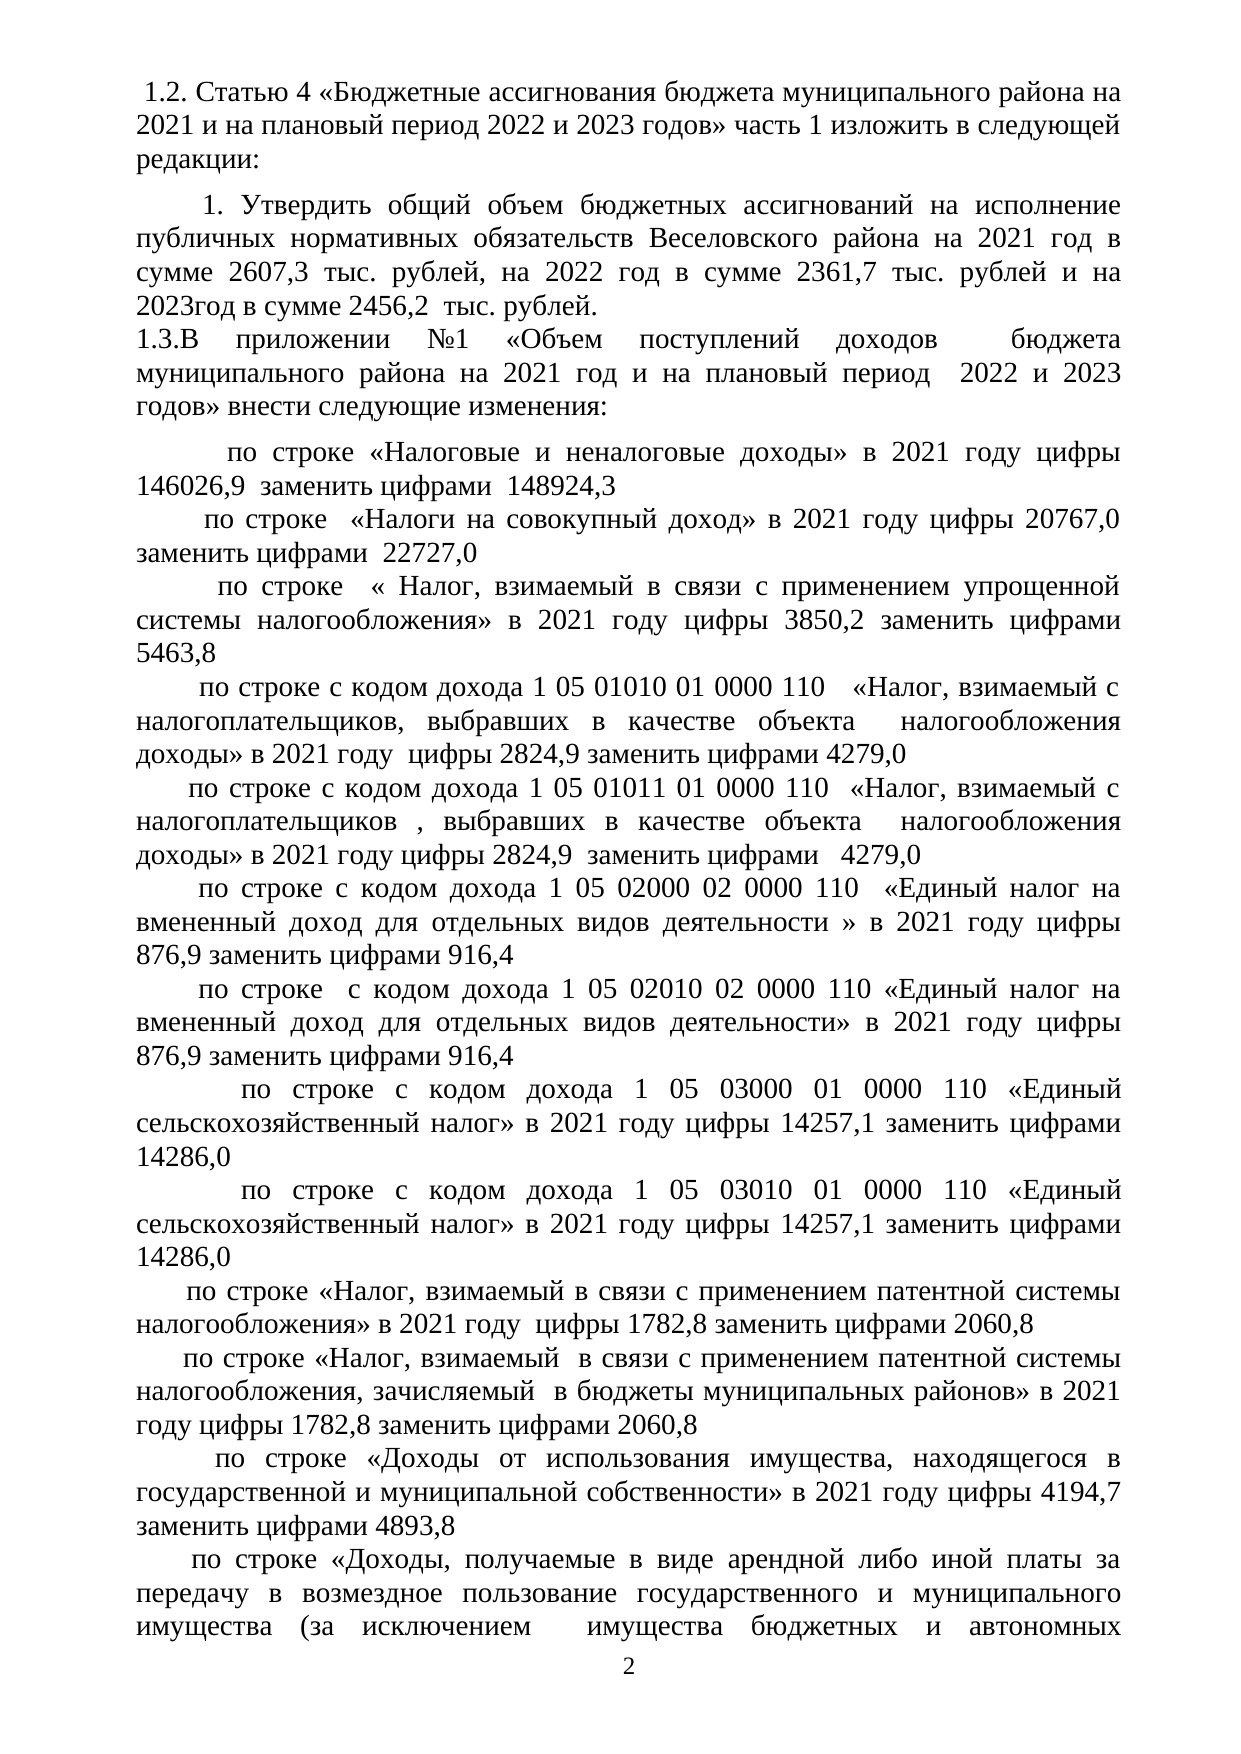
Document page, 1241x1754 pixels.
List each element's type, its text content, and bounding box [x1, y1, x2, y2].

text по строке «Налоговые и неналоговые доходы» в 2021 году цифры 146026,9 заменить цифрами 148924,3 [136, 434, 1122, 501]
text 1. Утвердить общий объем бюджетных ассигнований на исполнение публичных нормативных обязательств Веселовского района на 2021 год в сумме 2607,3 тыс. рублей, на 2022 год в сумме 2361,7 тыс. рублей и на 2023год в сумме 2456,2 тыс. рублей. [136, 187, 1122, 321]
text по строке с кодом дохода 1 05 01010 01 0000 110 «Налог, взимаемый с налогоплательщиков, выбравших в качестве объекта налогообложения доходы» в 2021 году цифры 2824,9 заменить цифрами 4279,0 [136, 669, 1122, 770]
text по строке «Налог, взимаемый в связи с применением патентной системы налогообложения, зачисляемый в бюджеты муниципальных районов» в 2021 году цифры 1782,8 заменить цифрами 2060,8 [136, 1340, 1122, 1441]
text по строке «Налоги на совокупный доход» в 2021 году цифры 20767,0 заменить цифрами 22727,0 [136, 501, 1122, 568]
text 1.3.В приложении №1 «Объем поступлений доходов бюджета муниципального района на 2021 год и на плановый период 2022 и 2023 годов» внести следующие изменения: [136, 321, 1122, 422]
text по строке с кодом дохода 1 05 01011 01 0000 110 «Налог, взимаемый с налогоплательщиков , выбравших в качестве объекта налогообложения доходы» в 2021 году цифры 2824,9 заменить цифрами 4279,0 [136, 770, 1122, 870]
text по строке « Налог, взимаемый в связи с применением упрощенной системы налогообложения» в 2021 году цифры 3850,2 заменить цифрами 5463,8 [136, 568, 1122, 669]
text 1.2. Статью 4 «Бюджетные ассигнования бюджета муниципального района на 2021 и на плановый период 2022 и 2023 годов» часть 1 изложить в следующей редакции: [136, 74, 1122, 174]
text по строке «Доходы от использования имущества, находящегося в государственной и муниципальной собственности» в 2021 году цифры 4194,7 заменить цифрами 4893,8 [136, 1441, 1122, 1541]
text по строке с кодом дохода 1 05 03000 01 0000 110 «Единый сельскохозяйственный налог» в 2021 году цифры 14257,1 заменить цифрами 14286,0 [136, 1072, 1122, 1172]
text по строке с кодом дохода 1 05 02000 02 0000 110 «Единый налог на вмененный доход для отдельных видов деятельности » в 2021 году цифры 876,9 заменить цифрами 916,4 [136, 870, 1122, 971]
text по строке с кодом дохода 1 05 03010 01 0000 110 «Единый сельскохозяйственный налог» в 2021 году цифры 14257,1 заменить цифрами 14286,0 [136, 1172, 1122, 1273]
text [136, 1541, 1122, 1642]
text по строке «Налог, взимаемый в связи с применением патентной системы налогообложения» в 2021 году цифры 1782,8 заменить цифрами 2060,8 [136, 1273, 1122, 1340]
text по строке с кодом дохода 1 05 02010 02 0000 110 «Единый налог на вмененный доход для отдельных видов деятельности» в 2021 году цифры 876,9 заменить цифрами 916,4 [136, 971, 1122, 1072]
